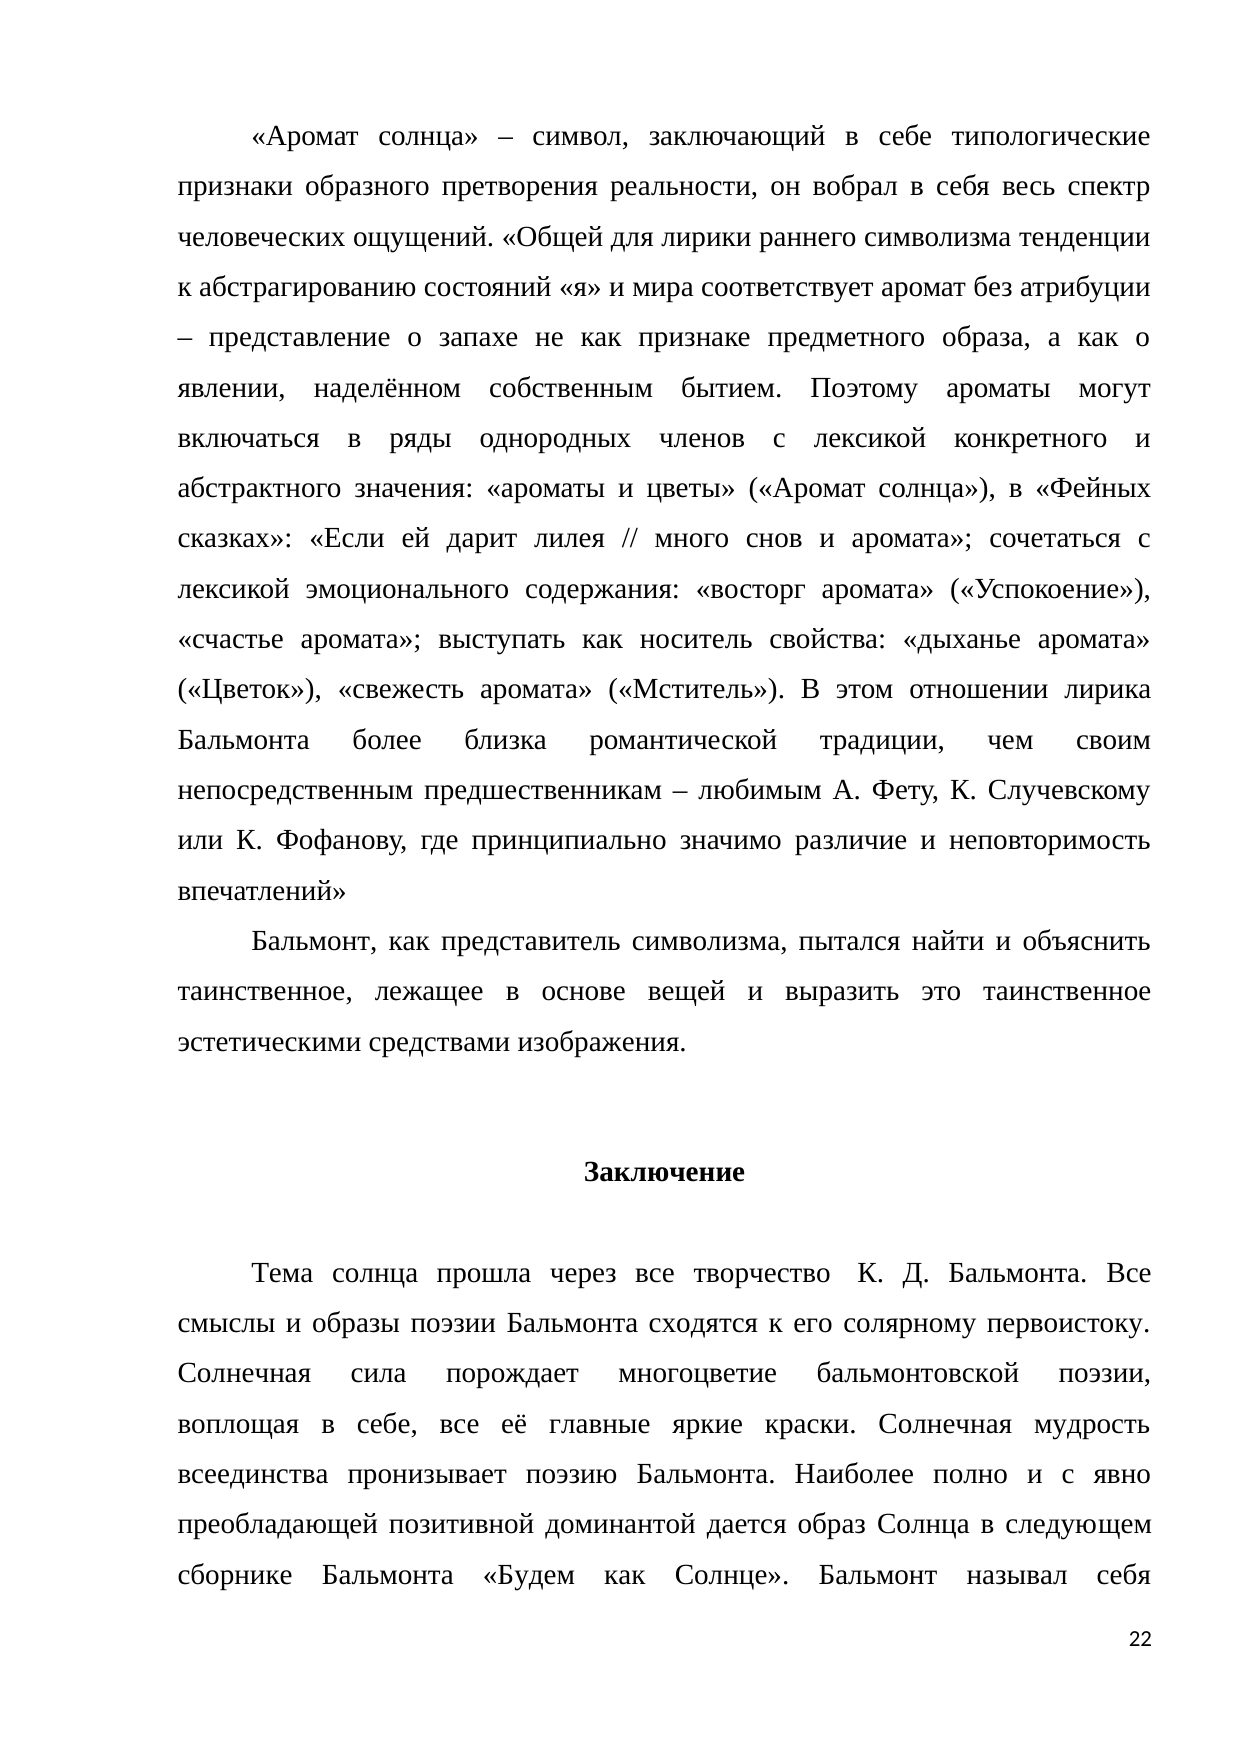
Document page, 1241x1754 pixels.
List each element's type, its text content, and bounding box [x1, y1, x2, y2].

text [177, 1255, 1152, 1590]
subtitle «Аромат солнца» – символ, заключающий в себе типологические признаки образного претворения реальности, он вобрал в себя весь спектр человеческих ощущений. «Общей для лирики раннего символизма тенденции к абстрагированию состояний «я» и мира соответствует аромат без атрибуции – представление о запахе не как признаке предметного образа, а как о явлении, наделённом собственным бытием. Поэтому ароматы могут включаться в ряды однородных членов с лексикой конкретного и абстрактного значения: «ароматы и цветы» («Аромат солнца»), в «Фейных сказках»: «Если ей дарит лилея // много снов и аромата»; сочетаться с лексикой эмоционального содержания: «восторг аромата» («Успокоение»), «счастье аромата»; выступать как носитель свойства: «дыханье аромата» («Цветок»), «свежесть аромата» («Мститель»). В этом отношении лирика Бальмонта более близка романтической традиции, чем своим непосредственным предшественникам – любимым А. Фету, К. Случевскому или К. Фофанову, где принципиально значимо различие и неповторимость впечатлений» [177, 118, 1152, 906]
text Бальмонт, как представитель символизма, пытался найти и объяснить таинственное, лежащее в основе вещей и выразить это таинственное эстетическими средствами изображения. [177, 923, 1152, 1057]
text Заключение [177, 1154, 1152, 1188]
